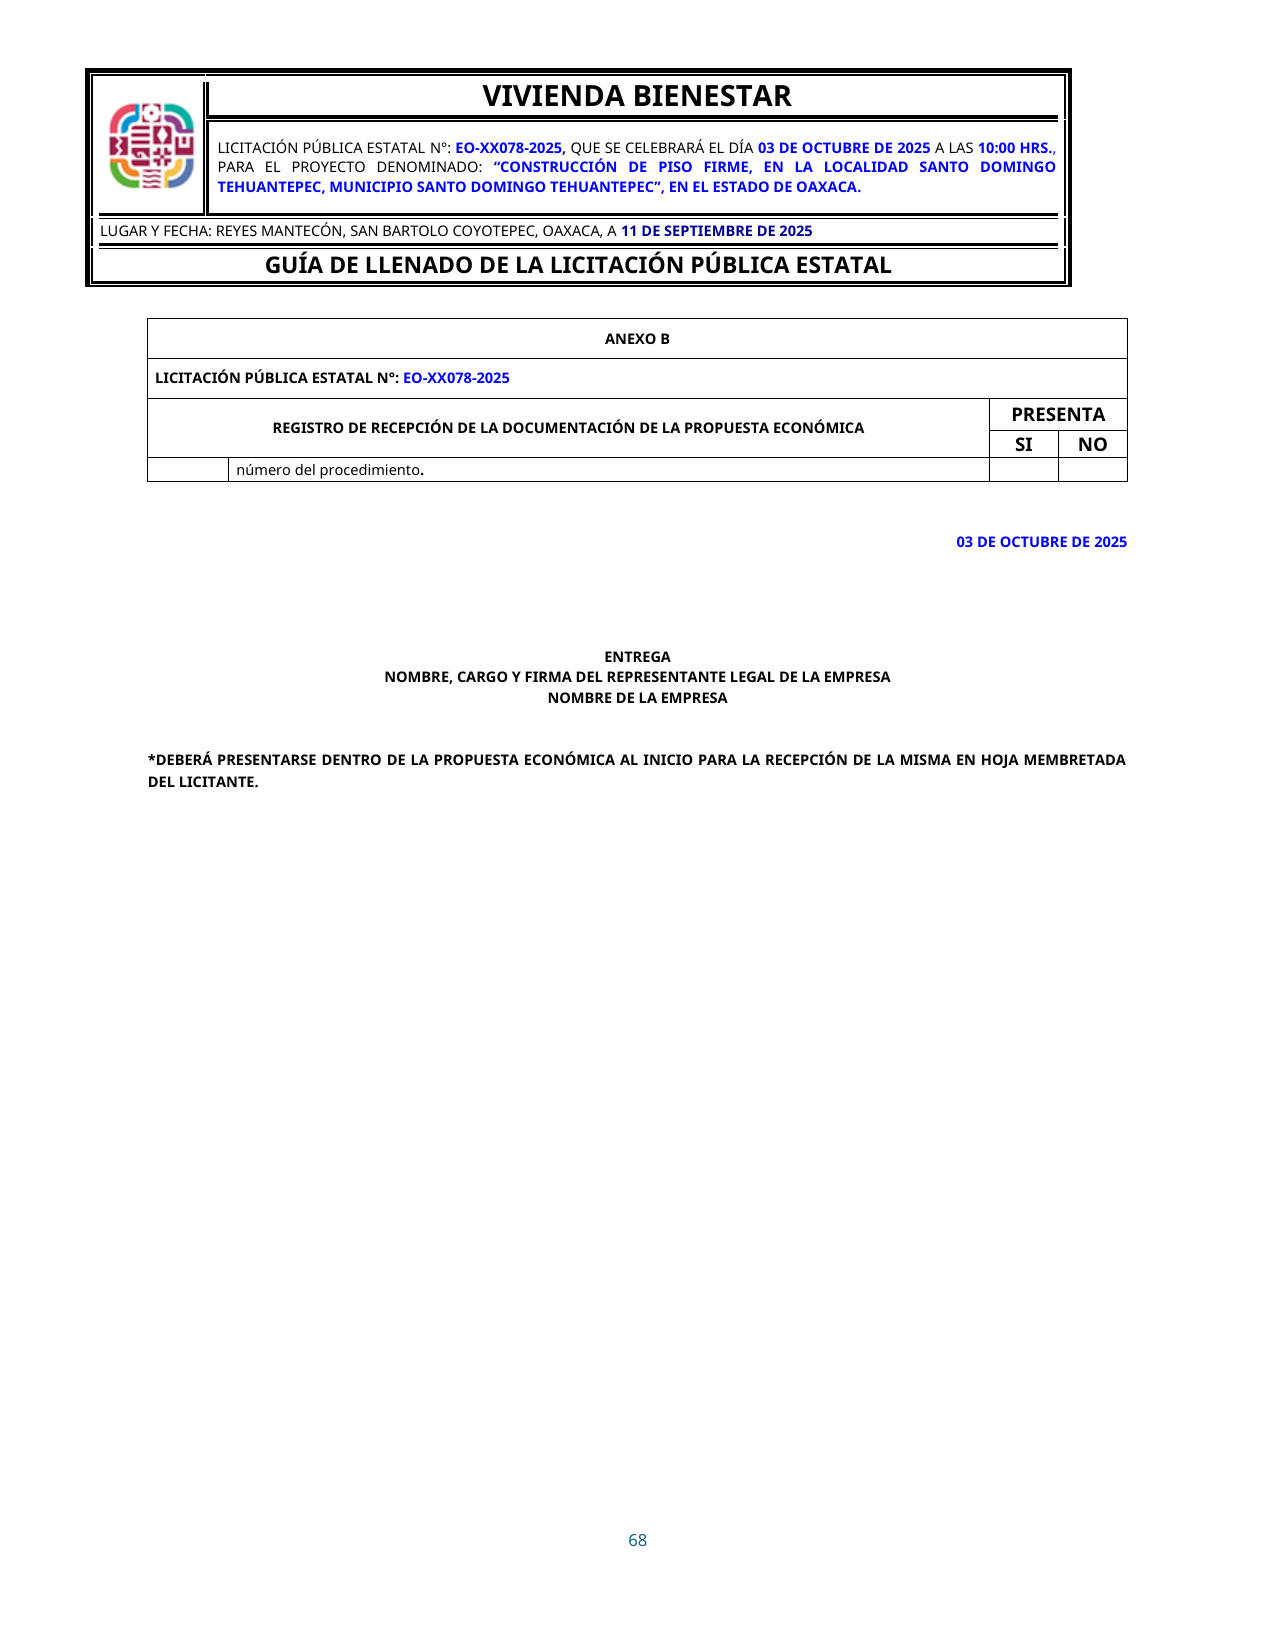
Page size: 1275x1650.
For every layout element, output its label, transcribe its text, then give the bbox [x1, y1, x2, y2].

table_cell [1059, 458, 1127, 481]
text 03 DE OCTUBRE DE 2025 [148, 532, 1127, 552]
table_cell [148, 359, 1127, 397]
picture [98, 95, 203, 194]
text *DEBERÁ PRESENTARSE DENTRO DE LA PROPUESTA ECONÓMICA AL INICIO PARA LA RECEPCIÓN DE LA MISMA EN HOJA MEMBRETADA DEL LICITANTE. [148, 750, 1127, 791]
text ENTREGA [148, 646, 1127, 666]
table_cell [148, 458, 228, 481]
text NOMBRE, CARGO Y FIRMA DEL REPRESENTANTE LEGAL DE LA EMPRESA [148, 667, 1127, 687]
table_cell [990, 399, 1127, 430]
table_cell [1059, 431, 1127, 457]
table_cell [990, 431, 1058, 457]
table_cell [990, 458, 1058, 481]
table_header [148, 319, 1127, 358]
text NOMBRE DE LA EMPRESA [148, 688, 1127, 708]
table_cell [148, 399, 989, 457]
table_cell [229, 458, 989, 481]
